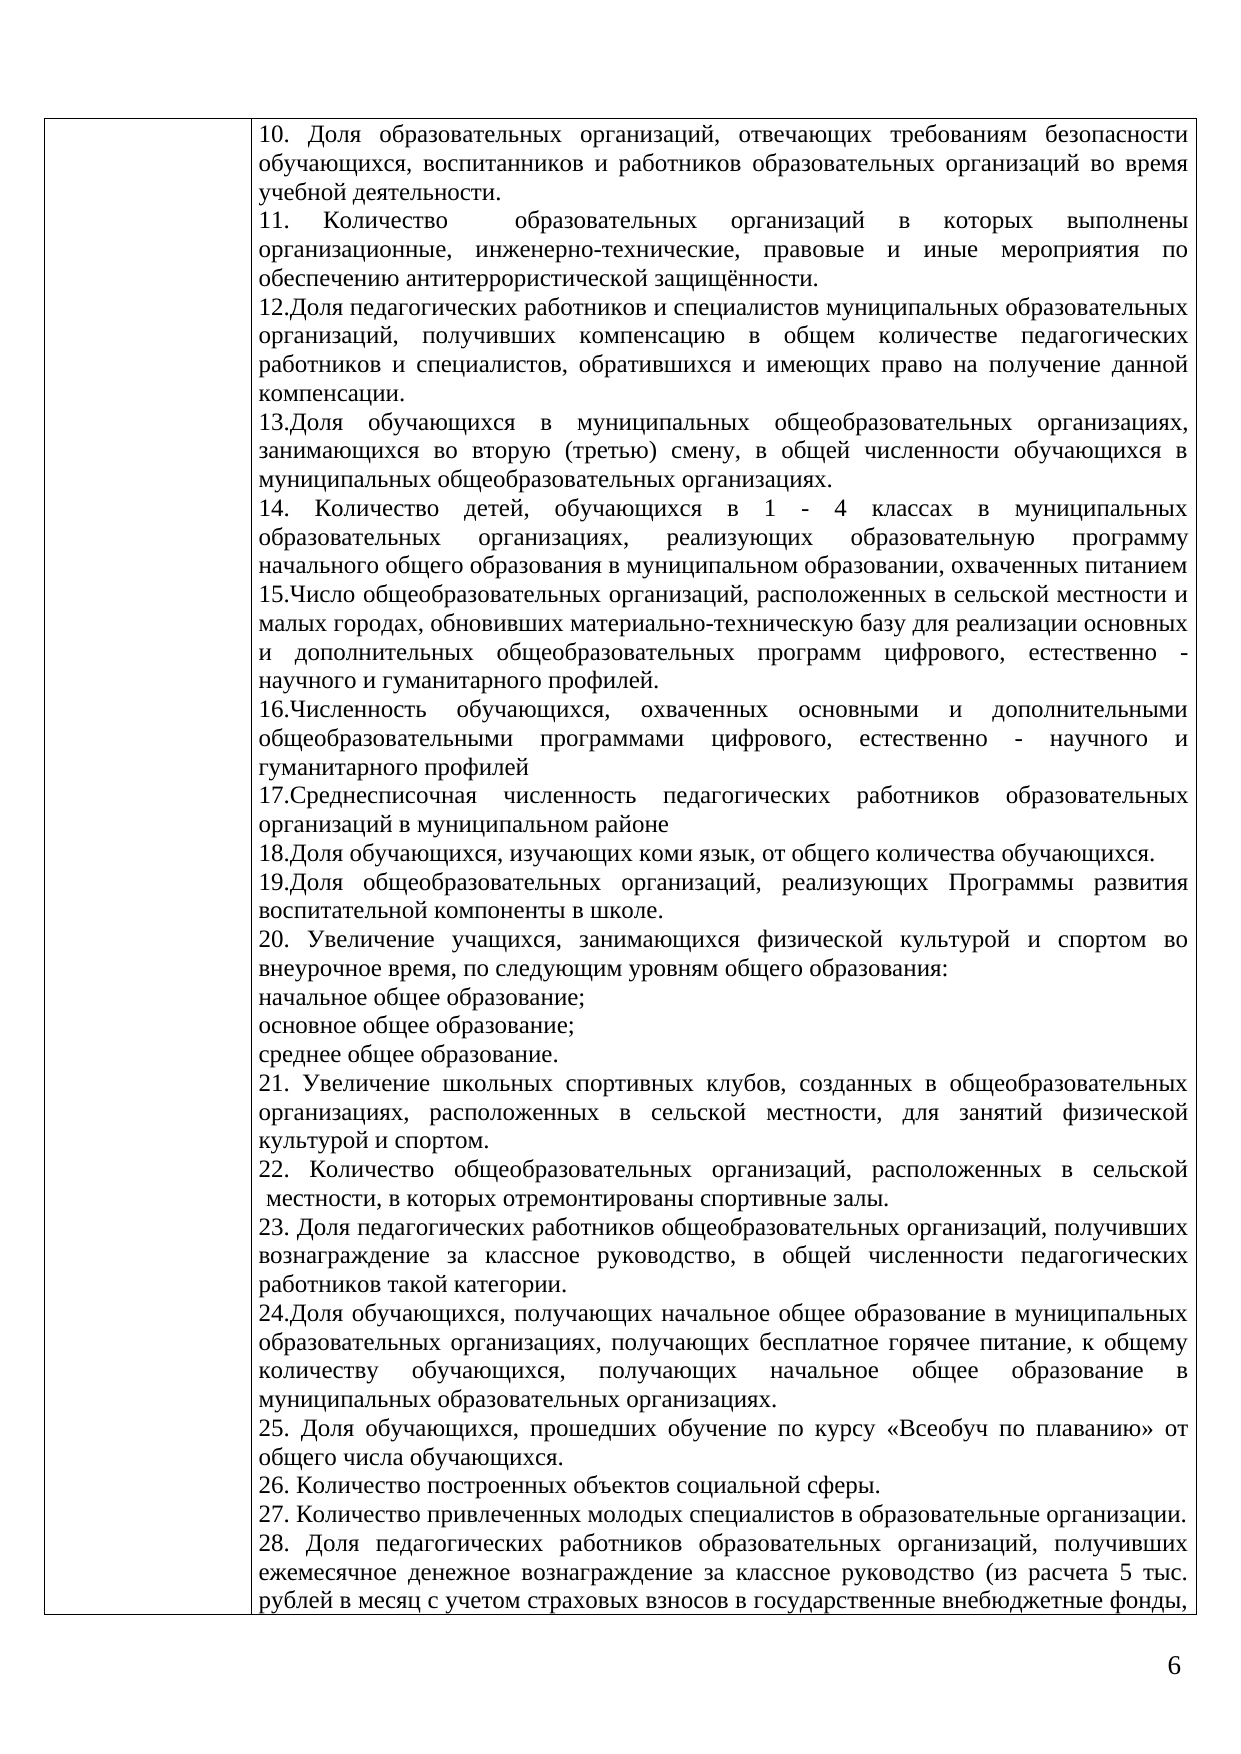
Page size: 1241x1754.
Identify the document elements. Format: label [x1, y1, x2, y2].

table_cell [252, 119, 1196, 1614]
table_cell [45, 119, 251, 1614]
